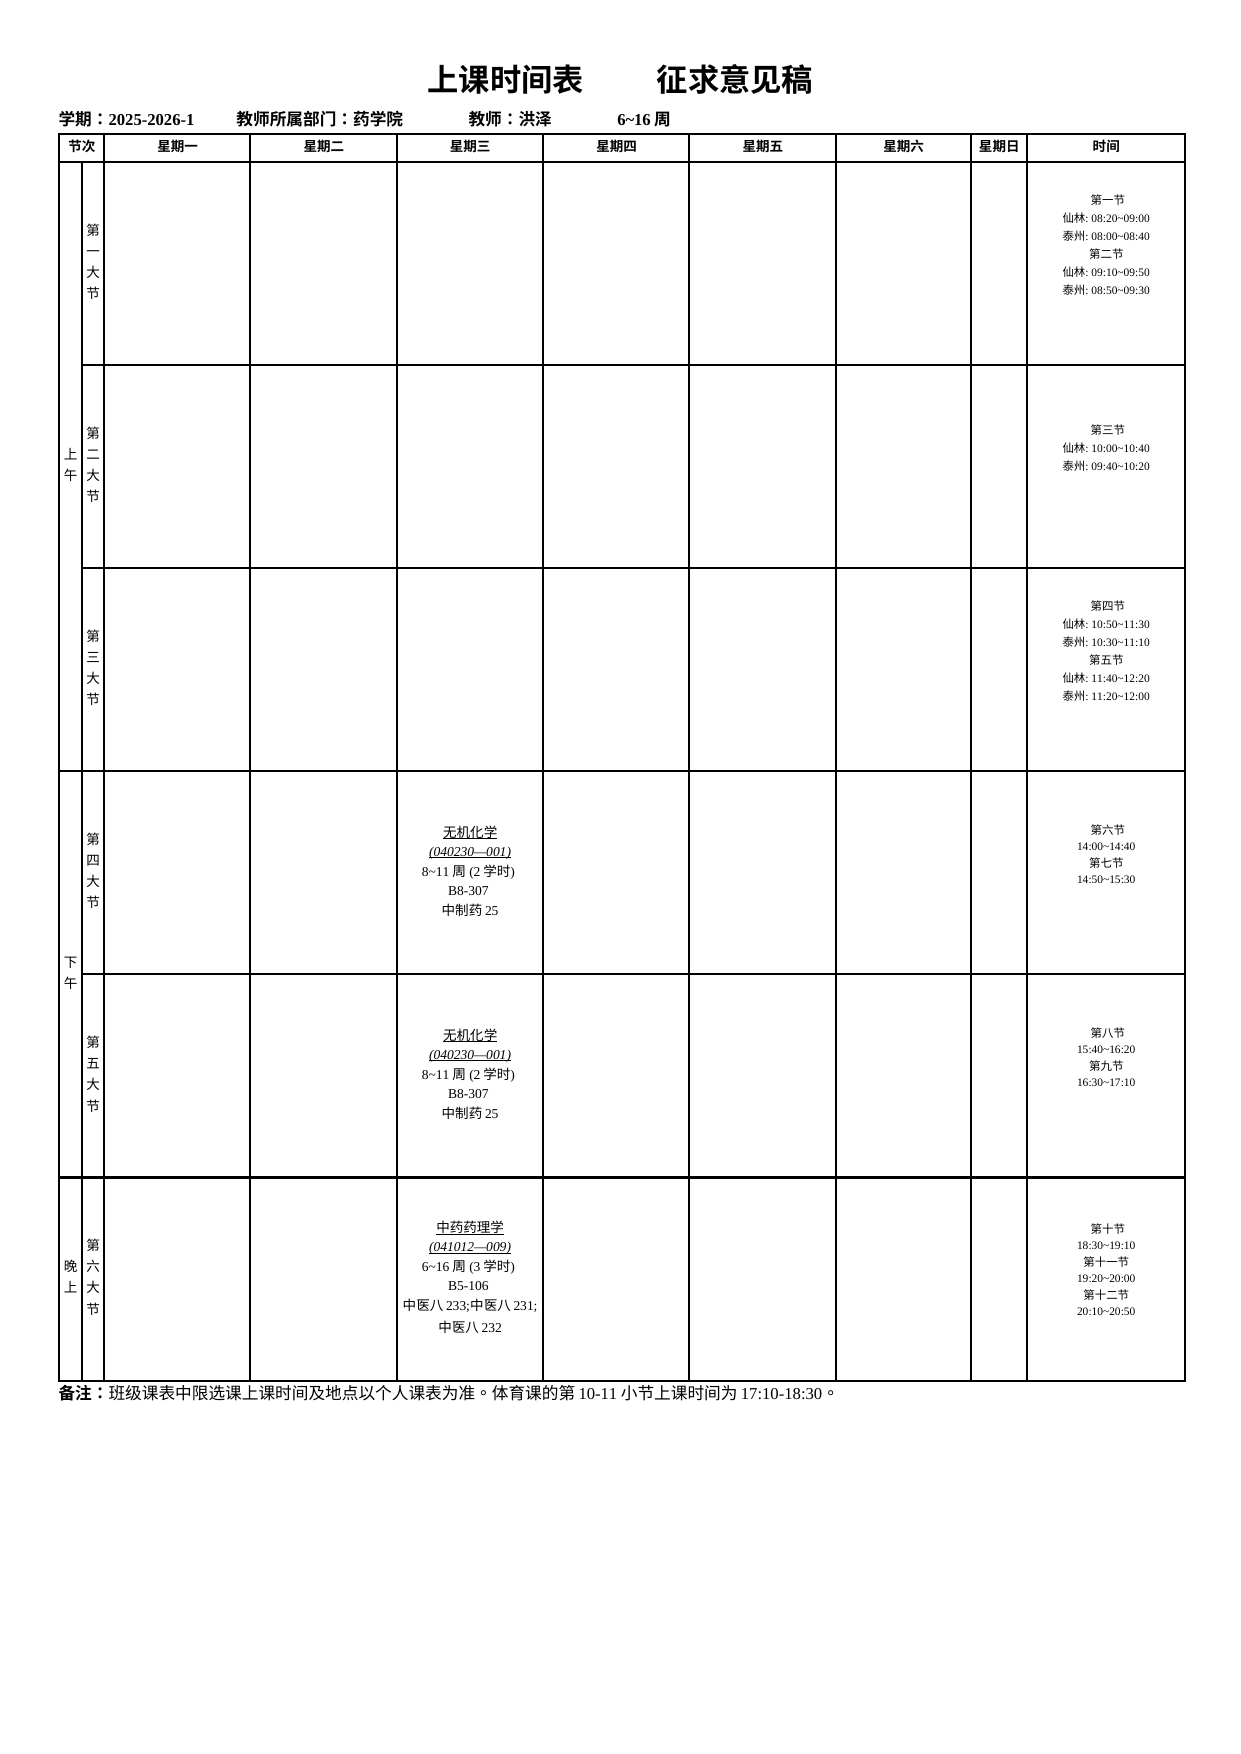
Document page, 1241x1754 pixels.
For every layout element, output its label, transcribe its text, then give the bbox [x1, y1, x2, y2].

table_cell [837, 772, 970, 973]
table_cell 第二大节 [83, 366, 103, 567]
table_cell 第三节 仙林: 10:00~10:40 泰州: 09:40~10:20 [1028, 366, 1184, 567]
table_cell [837, 163, 970, 364]
table_cell [690, 163, 835, 364]
table_cell 无机化学 (040230—001) 8~11周 (2学时) B8-307 中制药25 [398, 975, 542, 1176]
table_cell [544, 163, 688, 364]
table_cell [544, 569, 688, 770]
table_cell 第四节 仙林: 10:50~11:30 泰州: 10:30~11:10 第五节 仙林: 11:40~12:20 泰州: 11:20~12:00 [1028, 569, 1184, 770]
table_cell [544, 772, 688, 973]
table_cell [690, 569, 835, 770]
table_cell 第十节 18:30~19:10 第十一节 19:20~20:00 第十二节 20:10~20:50 [1028, 1179, 1184, 1379]
text 上课时间表 征求意见稿 [58, 58, 1182, 101]
table_cell [105, 366, 249, 567]
table_cell 第五大节 [83, 975, 103, 1176]
table_cell [690, 1179, 835, 1379]
table_header 星期六 [837, 135, 970, 161]
table_cell [251, 1179, 396, 1379]
table_header 星期四 [544, 135, 688, 161]
table_cell 上午 [60, 163, 81, 770]
table_cell 第一大节 [83, 163, 103, 364]
table_cell [251, 975, 396, 1176]
table_cell [398, 366, 542, 567]
table_cell [837, 975, 970, 1176]
text 备注：班级课表中限选课上课时间及地点以个人课表为准。体育课的第10-11小节上课时间为17:10-18:30。 [58, 1382, 1182, 1404]
table_cell [690, 366, 835, 567]
table_header 时间 [1028, 135, 1184, 161]
table_cell [837, 569, 970, 770]
table_header 星期一 [105, 135, 249, 161]
table_cell [972, 569, 1026, 770]
table_cell [972, 975, 1026, 1176]
table_cell [105, 772, 249, 973]
table_cell [105, 975, 249, 1176]
table_header 星期日 [972, 135, 1026, 161]
table_cell [398, 163, 542, 364]
table_cell [972, 772, 1026, 973]
table_cell 下午 [60, 772, 81, 1176]
table_cell 晚上 [60, 1179, 81, 1379]
table_cell [837, 366, 970, 567]
table_cell 无机化学 (040230—001) 8~11周 (2学时) B8-307 中制药25 [398, 772, 542, 973]
table_cell [105, 569, 249, 770]
table_header 星期二 [251, 135, 396, 161]
table_cell [105, 163, 249, 364]
table_cell [690, 975, 835, 1176]
table_cell [544, 975, 688, 1176]
table_cell [544, 366, 688, 567]
table_cell 第三大节 [83, 569, 103, 770]
table_cell 第八节 15:40~16:20 第九节 16:30~17:10 [1028, 975, 1184, 1176]
table_cell [690, 772, 835, 973]
table_cell [837, 1179, 970, 1379]
table_cell 中药药理学 (041012—009) 6~16周 (3学时) B5-106 中医八233;中医八231;中医八232 [398, 1179, 542, 1379]
table_cell 第六节 14:00~14:40 第七节 14:50~15:30 [1028, 772, 1184, 973]
table_cell [251, 772, 396, 973]
table_cell [105, 1179, 249, 1379]
table_cell 第六大节 [83, 1179, 103, 1379]
table_header 星期三 [398, 135, 542, 161]
text 学期：2025-2026-1 教师所属部门：药学院 教师：洪泽 6~16周 [58, 107, 1182, 130]
table_cell [972, 163, 1026, 364]
table_cell [251, 163, 396, 364]
table_cell [972, 366, 1026, 567]
table_cell [251, 366, 396, 567]
table_cell [972, 1179, 1026, 1379]
table_cell [251, 569, 396, 770]
table_cell 第一节 仙林: 08:20~09:00 泰州: 08:00~08:40 第二节 仙林: 09:10~09:50 泰州: 08:50~09:30 [1028, 163, 1184, 364]
table_cell [398, 569, 542, 770]
table_header 节次 [60, 135, 103, 161]
table_cell 第四大节 [83, 772, 103, 973]
table_header 星期五 [690, 135, 835, 161]
table_cell [544, 1179, 688, 1379]
